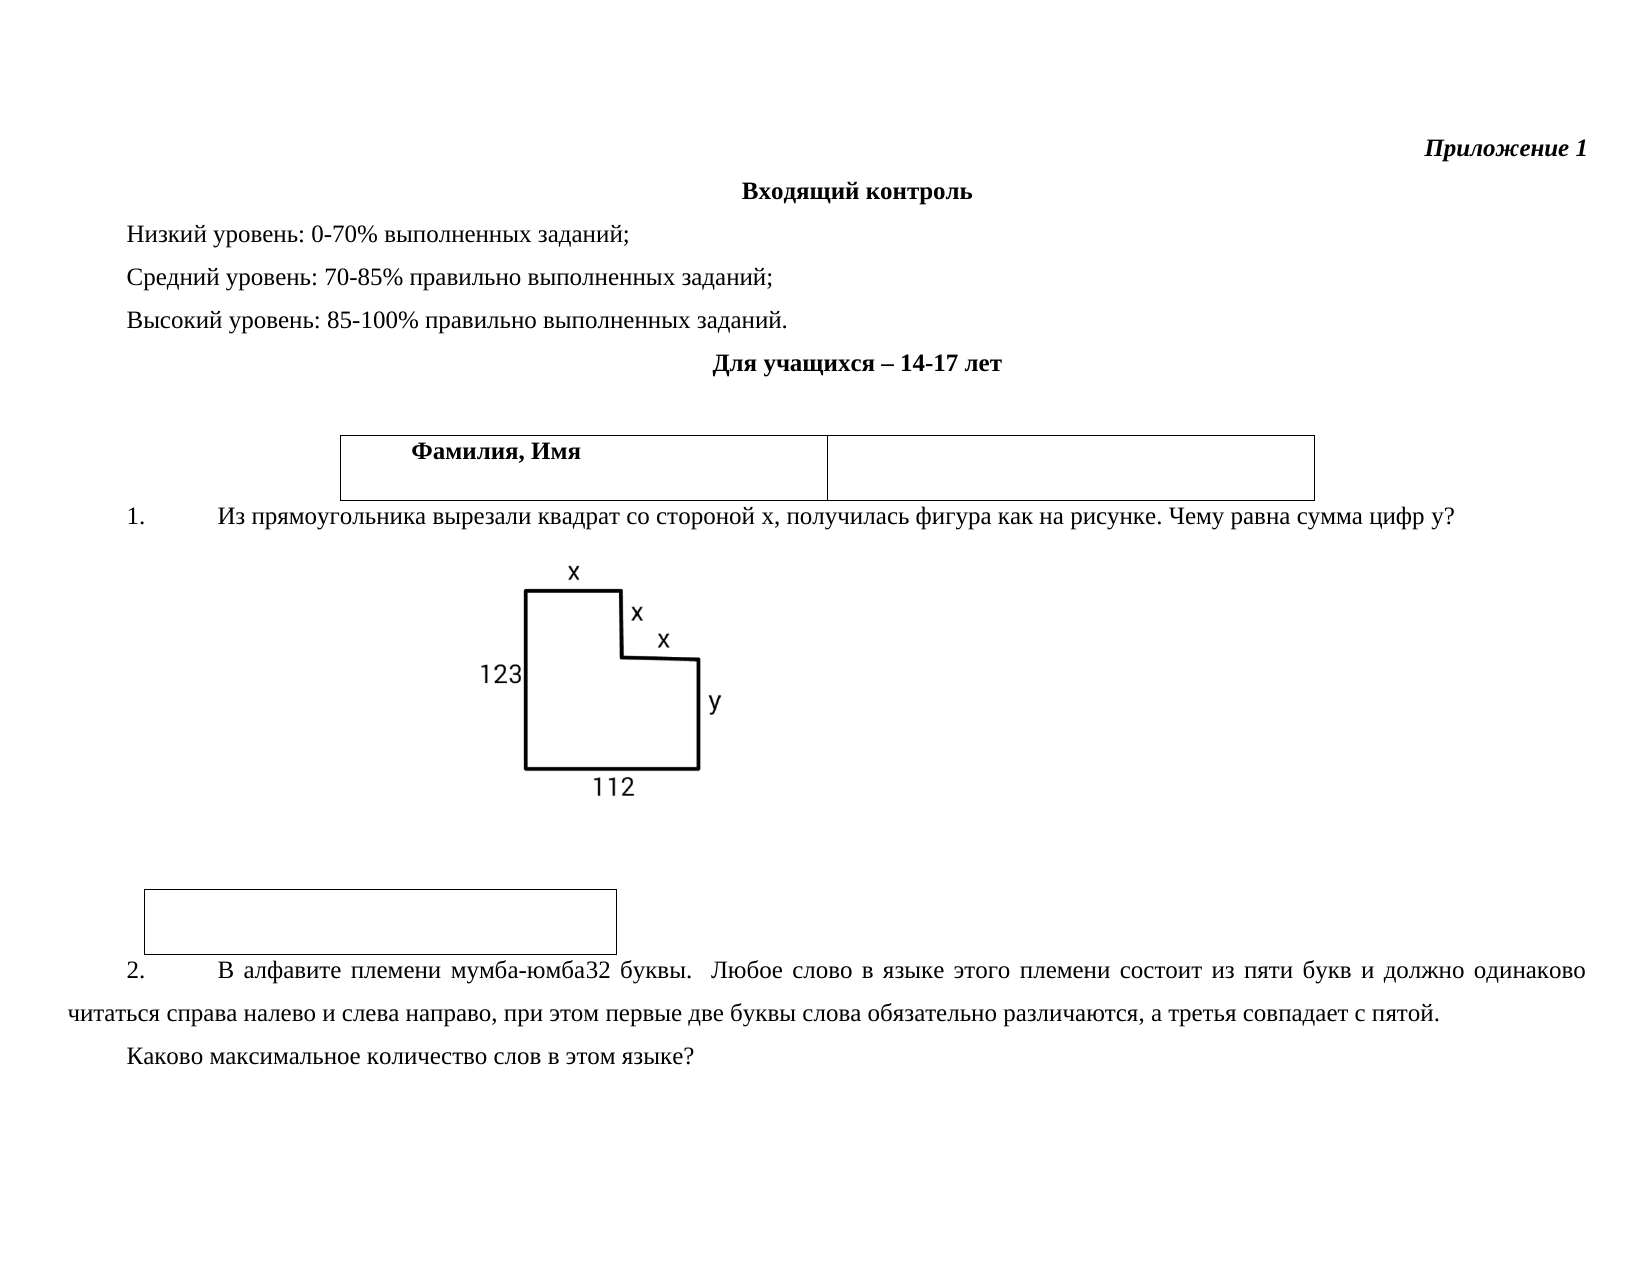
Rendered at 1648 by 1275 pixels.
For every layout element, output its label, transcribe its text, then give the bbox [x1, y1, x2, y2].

table_header Фамилия, Имя [341, 436, 827, 500]
list Из прямоугольника вырезали квадрат со стороной x, получилась фигура как на рисунке. Чему равна сумма цифр y? [67, 501, 1588, 529]
table_header [145, 890, 616, 954]
list В алфавите племени мумба-юмба32 буквы. Любое слово в языке этого племени состоит из пяти букв и должно одинаково читаться справа налево и слева направо, при этом первые две буквы слова обязательно различаются, а третья совпадает с пятой. [67, 955, 1588, 1027]
text Приложение 1 [67, 133, 1588, 162]
text Высокий уровень: 85-100% правильно выполненных заданий. [67, 305, 1588, 334]
text Низкий уровень: 0-70% выполненных заданий; [67, 219, 1588, 248]
text Входящий контроль [67, 176, 1588, 205]
text Для учащихся – 14-17 лет [67, 348, 1588, 377]
text Каково максимальное количество слов в этом языке? [67, 1041, 1588, 1070]
table_header [828, 436, 1314, 500]
picture [467, 545, 734, 813]
text Средний уровень: 70-85% правильно выполненных заданий; [67, 262, 1588, 291]
